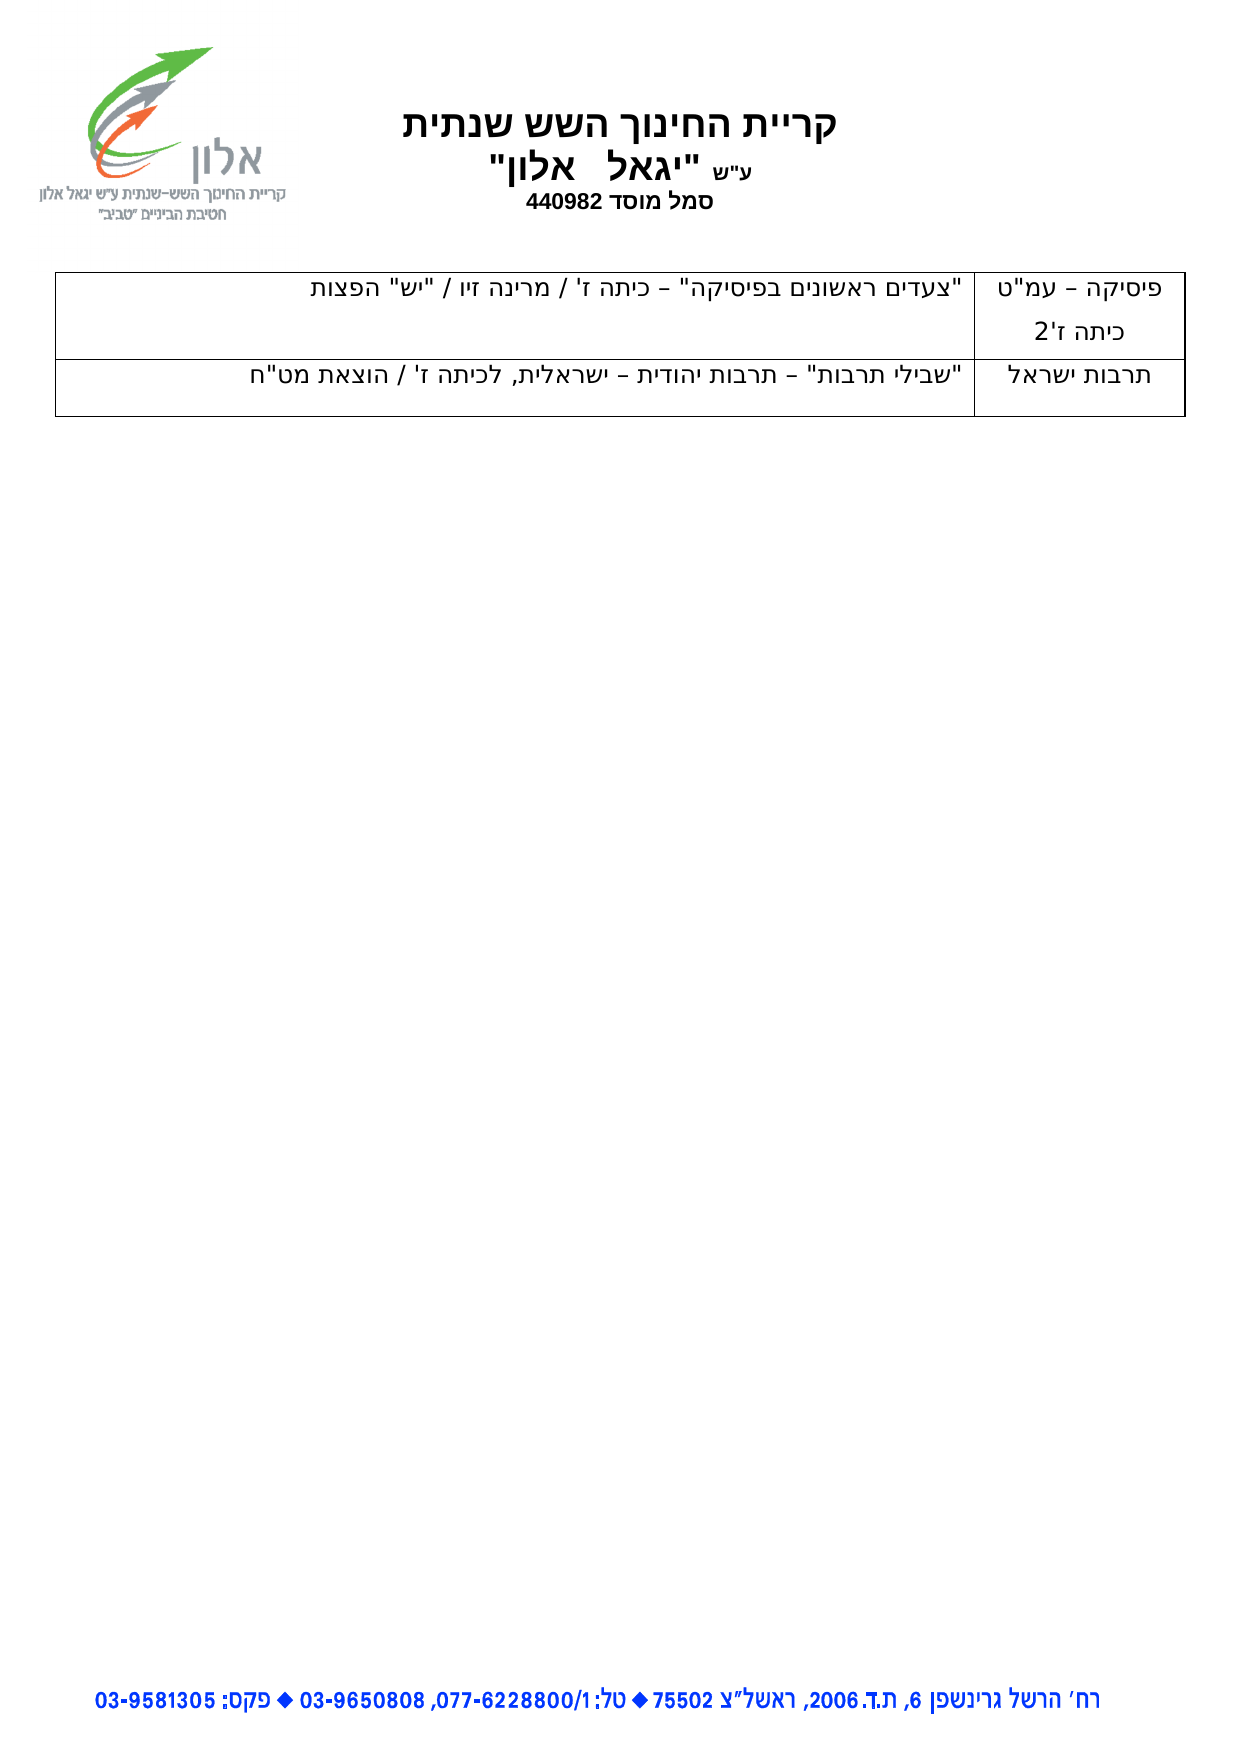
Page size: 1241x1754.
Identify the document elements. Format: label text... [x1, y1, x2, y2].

table_cell פיסיקה – עמ"ט כיתה ז'2 [975, 273, 1184, 359]
table_cell תרבות ישראל [975, 360, 1184, 416]
table_cell "צעדים ראשונים בפיסיקה" – כיתה ז' / מרינה זיו / "יש" הפצות [56, 273, 974, 359]
table_cell "שבילי תרבות" – תרבות יהודית – ישראלית, לכיתה ז' / הוצאת מט"ח [56, 360, 974, 416]
